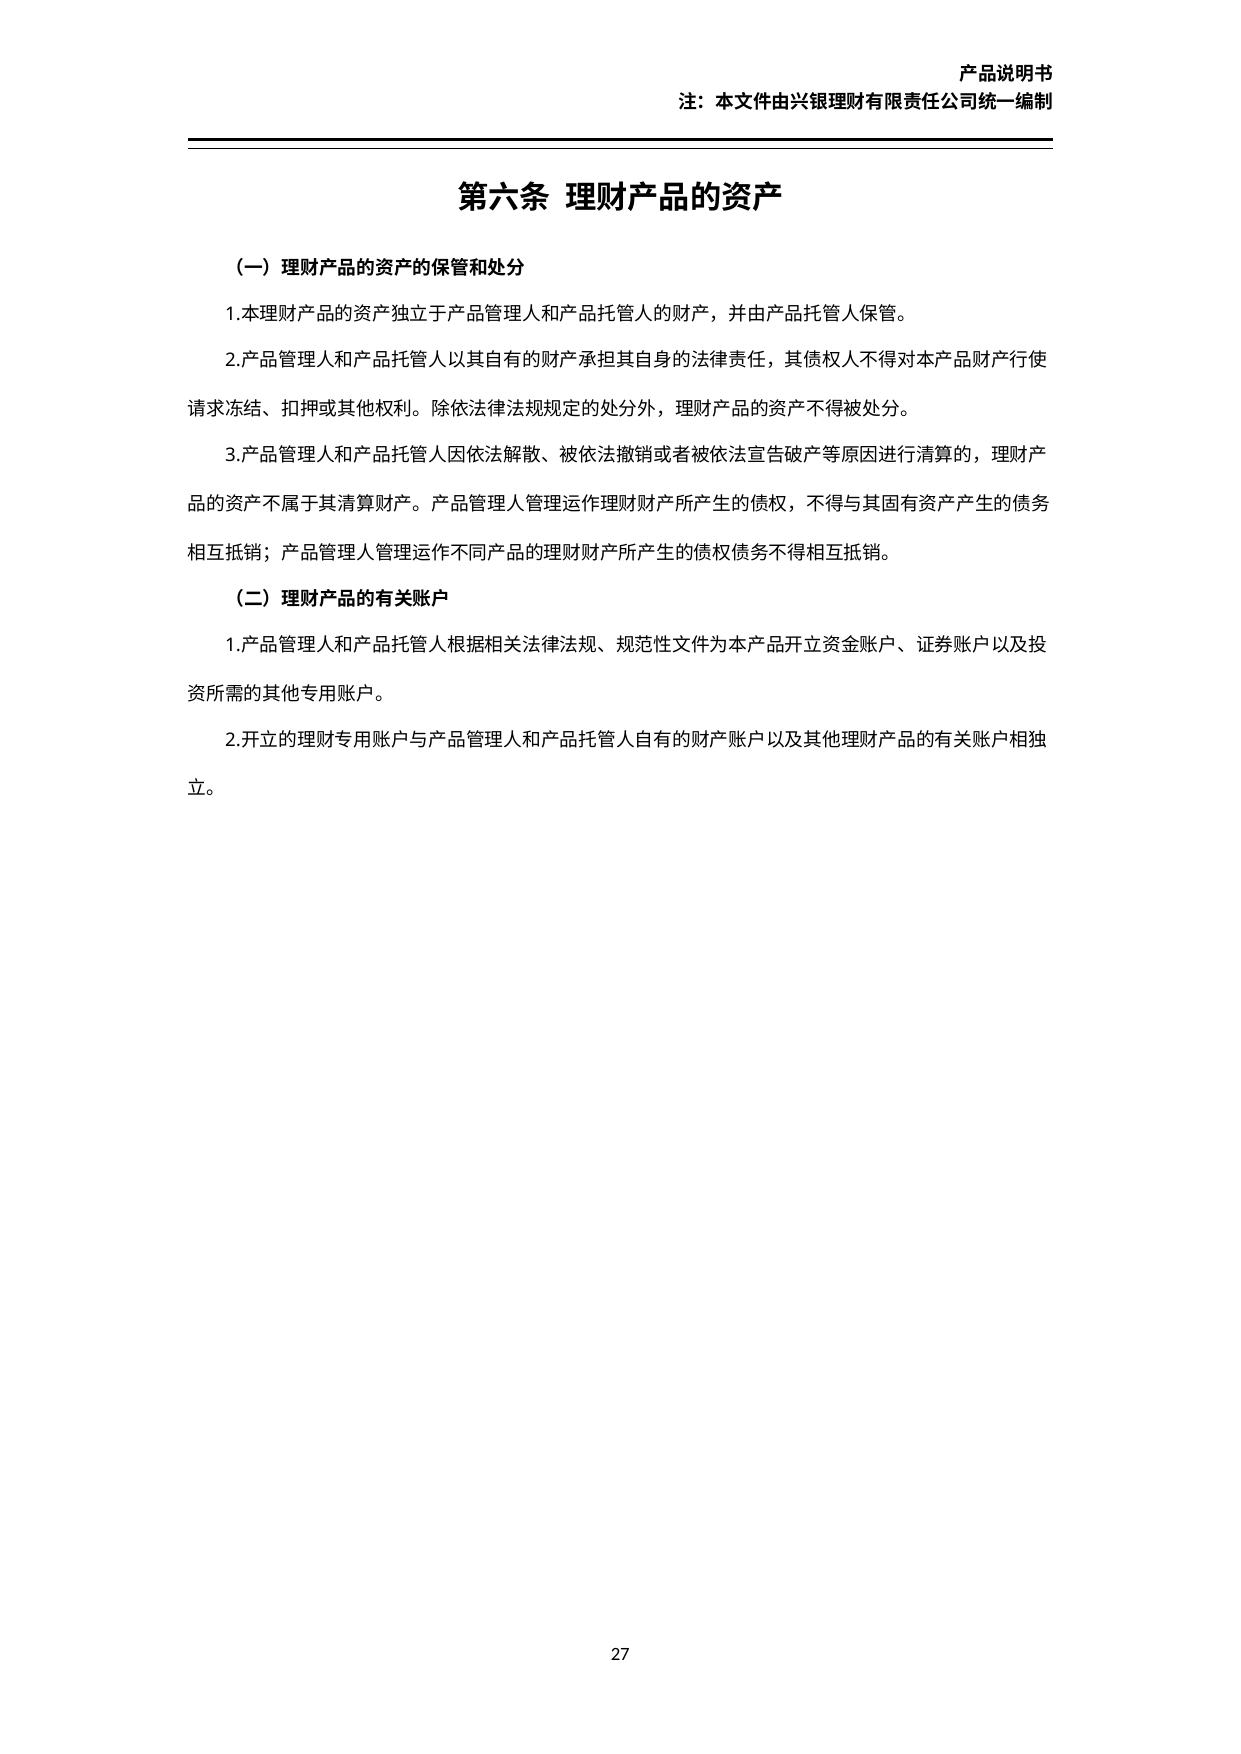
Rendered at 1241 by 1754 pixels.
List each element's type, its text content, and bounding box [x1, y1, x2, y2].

text （一）理财产品的资产的保管和处分 [187, 250, 1053, 283]
text 2.开立的理财专用账户与产品管理人和产品托管人自有的财产账户以及其他理财产品的有关账户相独立。 [187, 722, 1053, 803]
subtitle 第六条 理财产品的资产 [187, 163, 1053, 228]
text 2.产品管理人和产品托管人以其自有的财产承担其自身的法律责任，其债权人不得对本产品财产行使请求冻结、扣押或其他权利。除依法律法规规定的处分外，理财产品的资产不得被处分。 [187, 342, 1053, 424]
text 1.产品管理人和产品托管人根据相关法律法规、规范性文件为本产品开立资金账户、证券账户以及投资所需的其他专用账户。 [187, 627, 1053, 708]
text 1.本理财产品的资产独立于产品管理人和产品托管人的财产，并由产品托管人保管。 [187, 296, 1053, 329]
text 3.产品管理人和产品托管人因依法解散、被依法撤销或者被依法宣告破产等原因进行清算的，理财产品的资产不属于其清算财产。产品管理人管理运作理财财产所产生的债权，不得与其固有资产产生的债务相互抵销；产品管理人管理运作不同产品的理财财产所产生的债权债务不得相互抵销。 [187, 437, 1053, 567]
text （二）理财产品的有关账户 [187, 581, 1053, 613]
